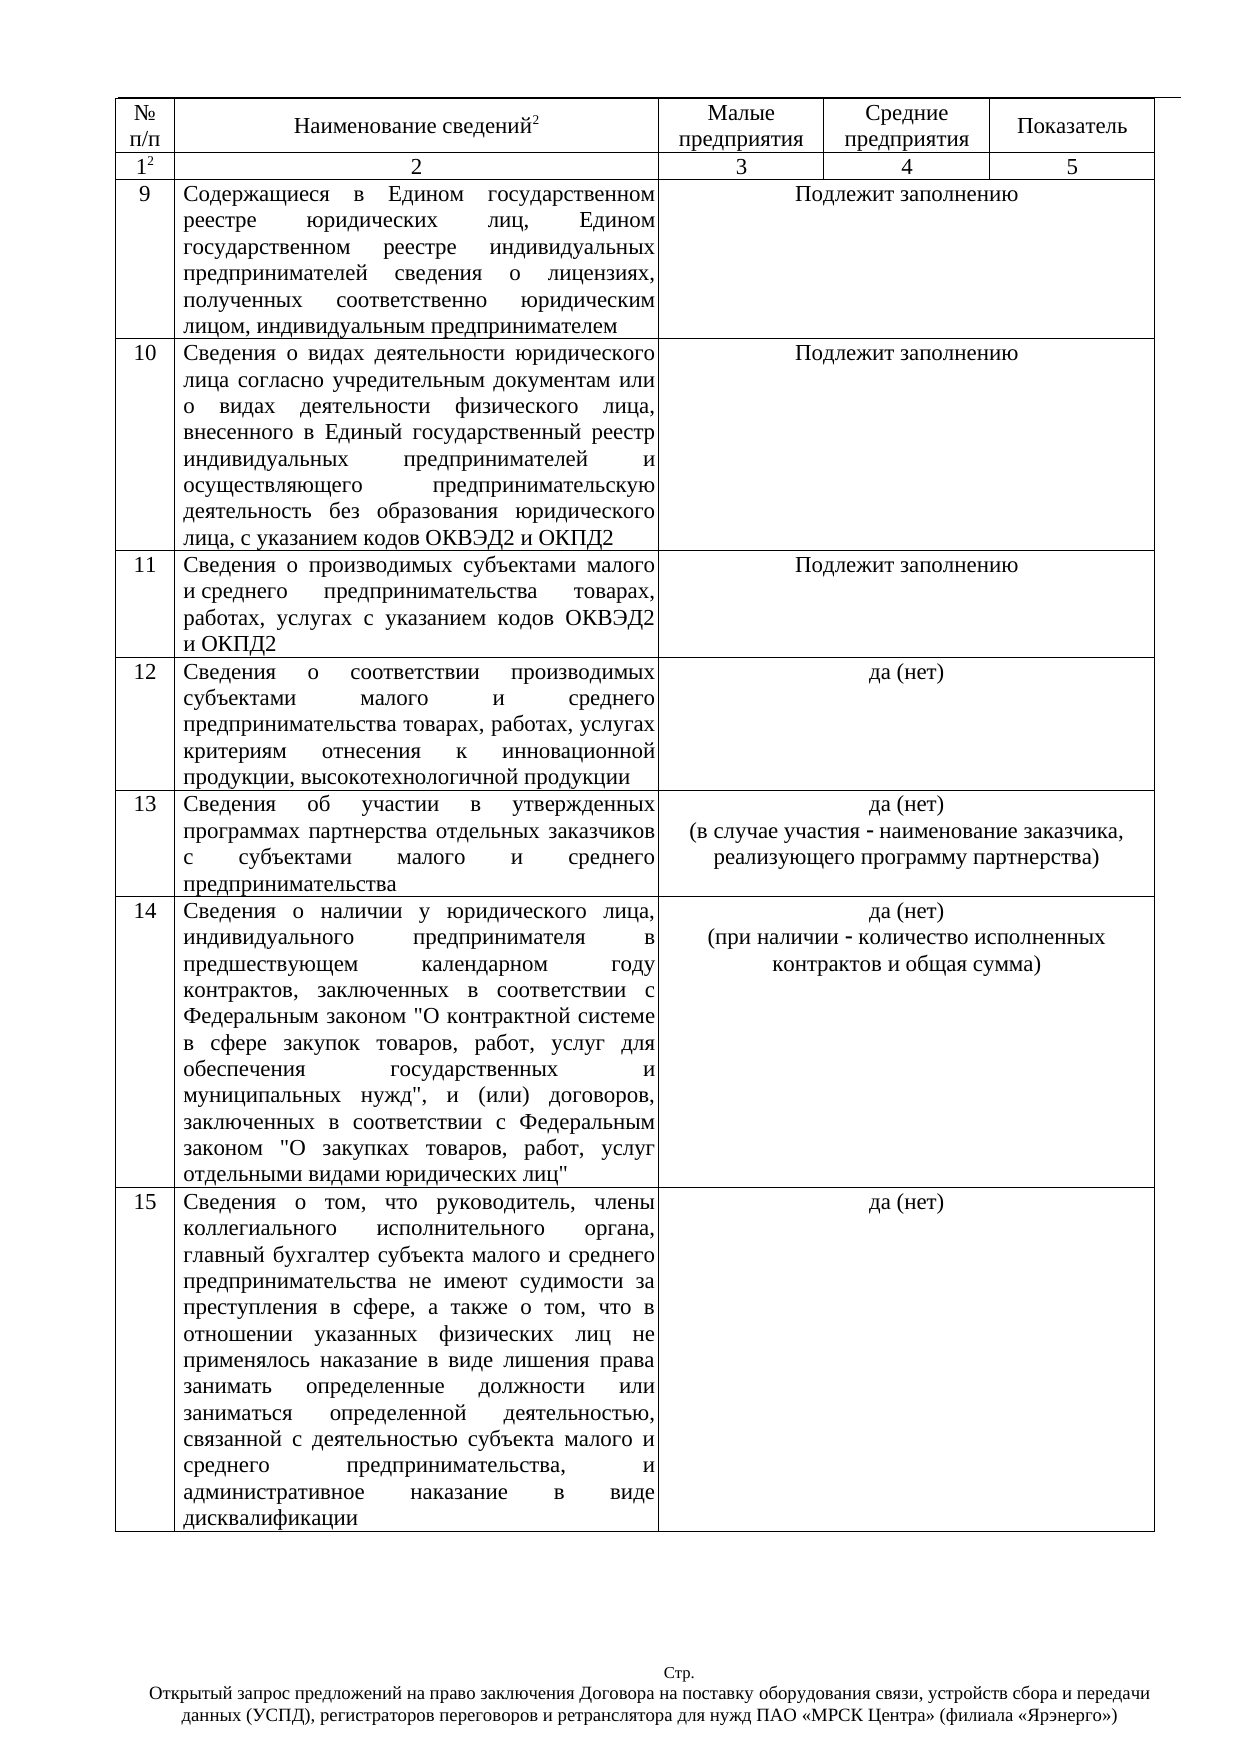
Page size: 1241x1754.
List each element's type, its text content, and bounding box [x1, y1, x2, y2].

table_cell 5 [990, 153, 1154, 179]
table_cell Подлежит заполнению [659, 551, 1154, 657]
table_cell 9 [116, 180, 174, 338]
table_header Показатель [990, 99, 1154, 152]
table_cell 10 [116, 339, 174, 550]
table_header Наименование сведений2 [175, 99, 658, 152]
table_cell 13 [116, 791, 174, 896]
table_header Малые предприятия [659, 99, 823, 152]
table_cell Сведения о видах деятельности юридического лица согласно учредительным документам или о видах деятельности физического лица, внесенного в Единый государственный реестр индивидуальных предпринимателей и осуществляющего предпринимательскую деятельность без образования юридического лица, с указанием кодов ОКВЭД2 и ОКПД2 [175, 339, 658, 550]
table_cell 12 [116, 153, 174, 179]
table_header Средние предприятия [824, 99, 989, 152]
table_cell да (нет) (в случае участия наименование заказчика, реализующего программу партнерства) [659, 791, 1154, 896]
table_cell Подлежит заполнению [659, 339, 1154, 550]
table_cell 12 [116, 658, 174, 789]
table_cell Сведения о наличии у юридического лица, индивидуального предпринимателя в предшествующем календарном году контрактов, заключенных в соответствии с Федеральным законом "О контрактной системе в сфере закупок товаров, работ, услуг для обеспечения государственных и муниципальных нужд", и (или) договоров, заключенных в соответствии с Федеральным законом "О закупках товаров, работ, услуг отдельными видами юридических лиц" [175, 897, 658, 1187]
table_cell 2 [175, 153, 658, 179]
table_cell 4 [824, 153, 989, 179]
table_cell да (нет) (при наличии количество исполненных контрактов и общая сумма) [659, 897, 1154, 1187]
table_cell Сведения об участии в утвержденных программах партнерства отдельных заказчиков с субъектами малого и среднего предпринимательства [175, 791, 658, 896]
table_cell Сведения о соответствии производимых субъектами малого и среднего предпринимательства товарах, работах, услугах критериям отнесения к инновационной продукции, высокотехнологичной продукции [175, 658, 658, 789]
table_cell Сведения о том, что руководитель, члены коллегиального исполнительного органа, главный бухгалтер субъекта малого и среднего предпринимательства не имеют судимости за преступления в сфере, а также о том, что в отношении указанных физических лиц не применялось наказание в виде лишения права занимать определенные должности или заниматься определенной деятельностью, связанной с деятельностью субъекта малого и среднего предпринимательства, и административное наказание в виде дисквалификации [175, 1188, 658, 1531]
table_cell 11 [116, 551, 174, 657]
table_cell да (нет) [659, 1188, 1154, 1531]
table_cell 14 [116, 897, 174, 1187]
table_cell Подлежит заполнению [659, 180, 1154, 338]
table_cell да (нет) [659, 658, 1154, 789]
table_cell Содержащиеся в Едином государственном реестре юридических лиц, Едином государственном реестре индивидуальных предпринимателей сведения о лицензиях, полученных соответственно юридическим лицом, индивидуальным предпринимателем [175, 180, 658, 338]
table_cell 3 [659, 153, 823, 179]
table_header № п/п [116, 99, 174, 152]
table_cell Сведения о производимых субъектами малого и среднего предпринимательства товарах, работах, услугах с указанием кодов ОКВЭД2 и ОКПД2 [175, 551, 658, 657]
table_cell 15 [116, 1188, 174, 1531]
